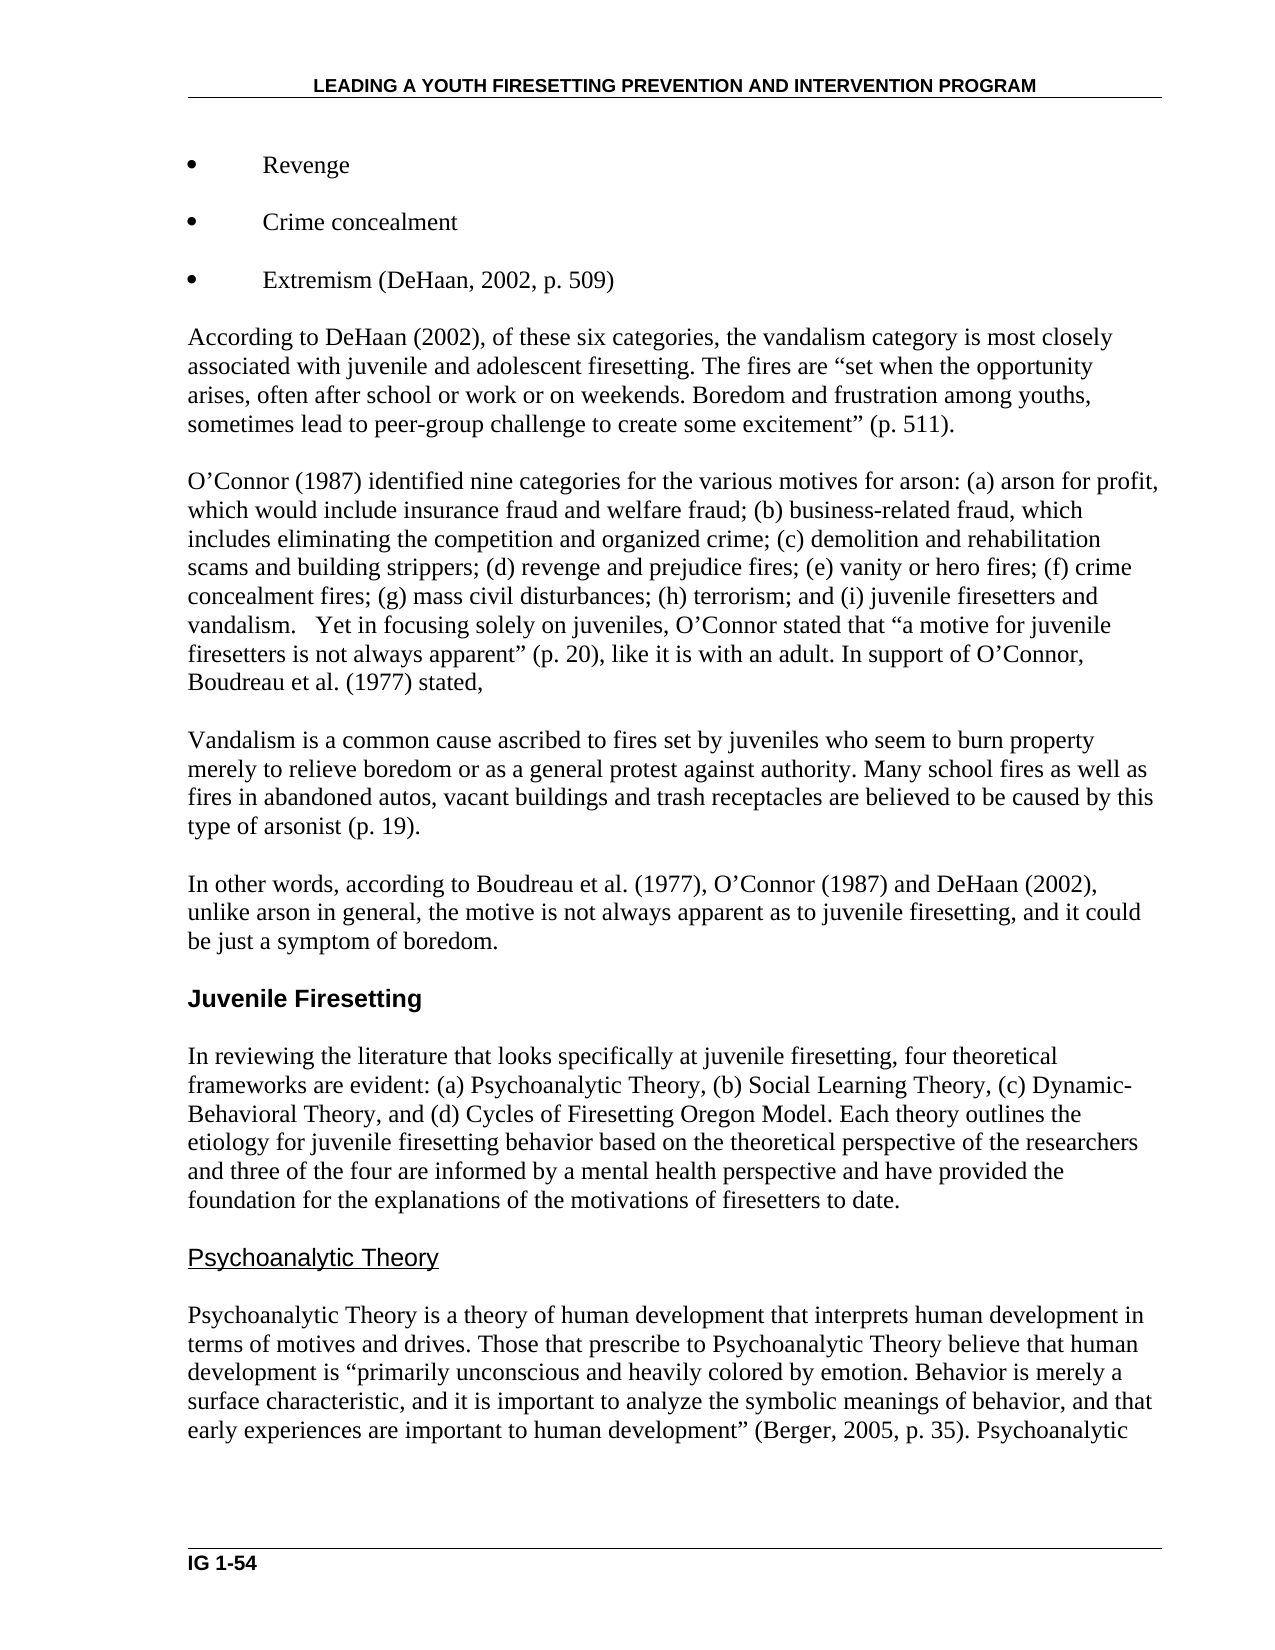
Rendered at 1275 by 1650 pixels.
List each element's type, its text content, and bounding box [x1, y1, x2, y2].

list Revenge [187, 150, 1162, 179]
list Crime concealment [187, 207, 1162, 236]
text Vandalism is a common cause ascribed to fires set by juveniles who seem to burn property merely to relieve boredom or as a general protest against authority. Many school fires as well as fires in abandoned autos, vacant buildings and trash receptacles are believed to be caused by this type of arsonist (p. 19). [187, 725, 1162, 840]
text According to DeHaan (2002), of these six categories, the vandalism category is most closely associated with juvenile and adolescent firesetting. The fires are “set when the opportunity arises, often after school or work or on weekends. Boredom and frustration among youths, sometimes lead to peer-group challenge to create some excitement” (p. 511). [187, 322, 1162, 437]
text In other words, according to Boudreau et al. (1977), O’Connor (1987) and DeHaan (2002), unlike arson in general, the motive is not always apparent as to juvenile firesetting, and it could be just a symptom of boredom. [187, 869, 1162, 955]
text O’Connor (1987) identified nine categories for the various motives for arson: (a) arson for profit, which would include insurance fraud and welfare fraud; (b) business-related fraud, which includes eliminating the competition and organized crime; (c) demolition and rehabilitation scams and building strippers; (d) revenge and prejudice fires; (e) vanity or hero fires; (f) crime concealment fires; (g) mass civil disturbances; (h) terrorism; and (i) juvenile firesetters and vandalism. Yet in focusing solely on juveniles, O’Connor stated that “a motive for juvenile firesetters is not always apparent” (p. 20), like it is with an adult. In support of O’Connor, Boudreau et al. (1977) stated, [187, 466, 1162, 696]
title Juvenile Firesetting [187, 984, 1162, 1012]
list Extremism (DeHaan, 2002, p. 509) [187, 265, 1162, 294]
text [187, 1300, 1162, 1444]
text In reviewing the literature that looks specifically at juvenile firesetting, four theoretical frameworks are evident: (a) Psychoanalytic Theory, (b) Social Learning Theory, (c) Dynamic-Behavioral Theory, and (d) Cycles of Firesetting Oregon Model. Each theory outlines the etiology for juvenile firesetting behavior based on the theoretical perspective of the researchers and three of the four are informed by a mental health perspective and have provided the foundation for the explanations of the motivations of firesetters to date. [187, 1041, 1162, 1214]
text Psychoanalytic Theory [187, 1242, 1162, 1271]
